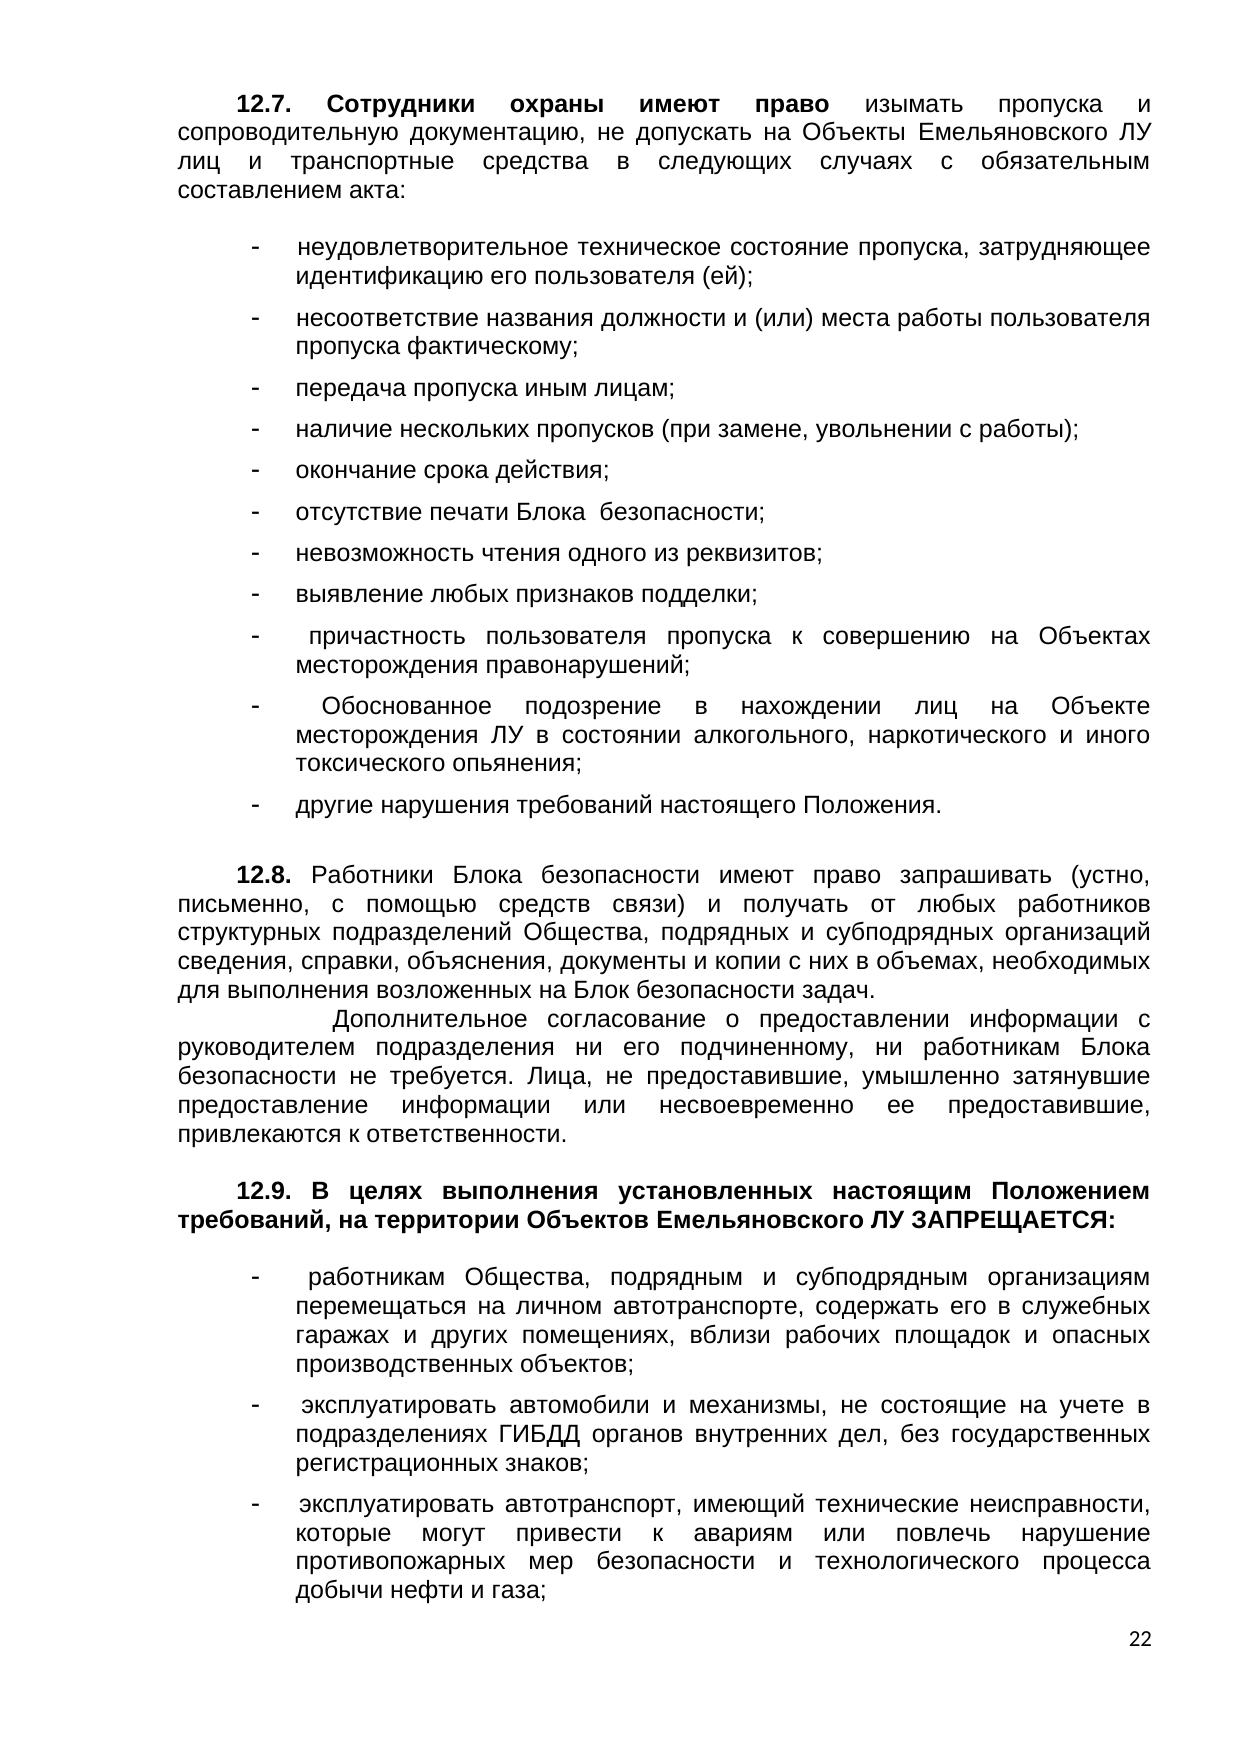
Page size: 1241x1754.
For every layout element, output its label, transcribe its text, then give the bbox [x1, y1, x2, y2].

text 12.7. Сотрудники охраны имеют право изымать пропуска и сопроводительную документацию, не допускать на Объекты Емельяновского ЛУ лиц и транспортные средства в следующих случаях с обязательным составлением акта: [177, 89, 1152, 204]
list работникам Общества, подрядным и субподрядным организациям перемещаться на личном автотранспорте, содержать его в служебных гаражах и других помещениях, вблизи рабочих площадок и опасных производственных объектов; [251, 1262, 1152, 1377]
list эксплуатировать автотранспорт, имеющий технические неисправности, которые могут привести к авариям или повлечь нарушение противопожарных мер безопасности и технологического процесса добычи нефти и газа; [251, 1489, 1152, 1604]
list выявление любых признаков подделки; [251, 579, 1152, 608]
list наличие нескольких пропусков (при замене, увольнении с работы); [251, 414, 1152, 443]
list другие нарушения требований настоящего Положения. [251, 790, 1152, 818]
list причастность пользователя пропуска к совершению на Объектах месторождения правонарушений; [251, 621, 1152, 678]
list невозможность чтения одного из реквизитов; [251, 538, 1152, 567]
list окончание срока действия; [251, 455, 1152, 484]
text Дополнительное согласование о предоставлении информации с руководителем подразделения ни его подчиненному, ни работникам Блока безопасности не требуется. Лица, не предоставившие, умышленно затянувшие предоставление информации или несвоевременно ее предоставившие, привлекаются к ответственности. [177, 1003, 1152, 1147]
list эксплуатировать автомобили и механизмы, не состоящие на учете в подразделениях ГИБДД органов внутренних дел, без государственных регистрационных знаков; [251, 1390, 1152, 1476]
text 12.9. В целях выполнения установленных настоящим Положением требований, на территории Объектов Емельяновского ЛУ ЗАПРЕЩАЕТСЯ: [177, 1176, 1152, 1233]
list несоответствие названия должности и (или) места работы пользователя пропуска фактическому; [251, 302, 1152, 360]
list передача пропуска иным лицам; [251, 373, 1152, 401]
text 12.8. Работники Блока безопасности имеют право запрашивать (устно, письменно, с помощью средств связи) и получать от любых работников структурных подразделений Общества, подрядных и субподрядных организаций сведения, справки, объяснения, документы и копии с них в объемах, необходимых для выполнения возложенных на Блок безопасности задач. [177, 860, 1152, 1003]
list отсутствие печати Блока безопасности; [251, 497, 1152, 526]
list Обоснованное подозрение в нахождении лиц на Объекте месторождения ЛУ в состоянии алкогольного, наркотического и иного токсического опьянения; [251, 691, 1152, 777]
list неудовлетворительное техническое состояние пропуска, затрудняющее идентификацию его пользователя (ей); [251, 232, 1152, 290]
